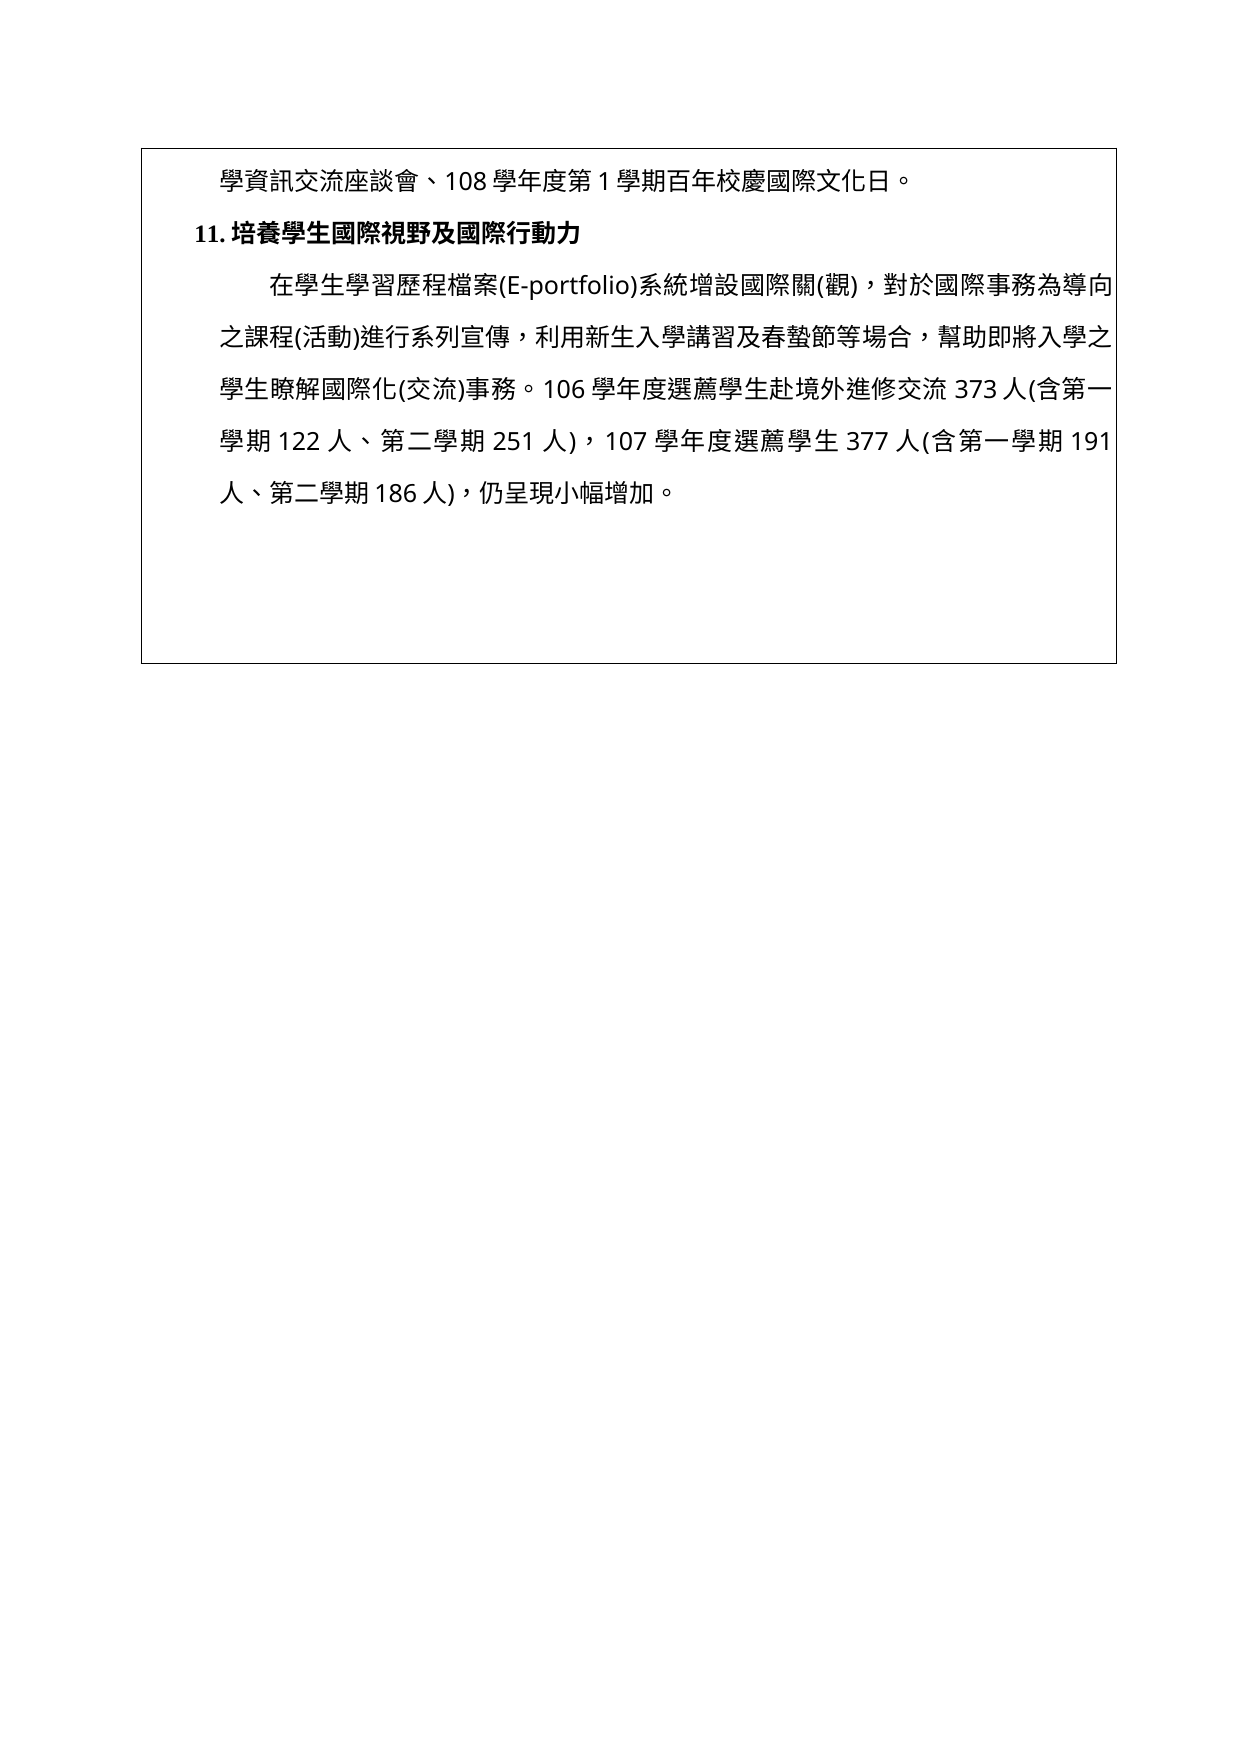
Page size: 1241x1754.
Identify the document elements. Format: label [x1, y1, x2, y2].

table_header [142, 149, 1116, 663]
